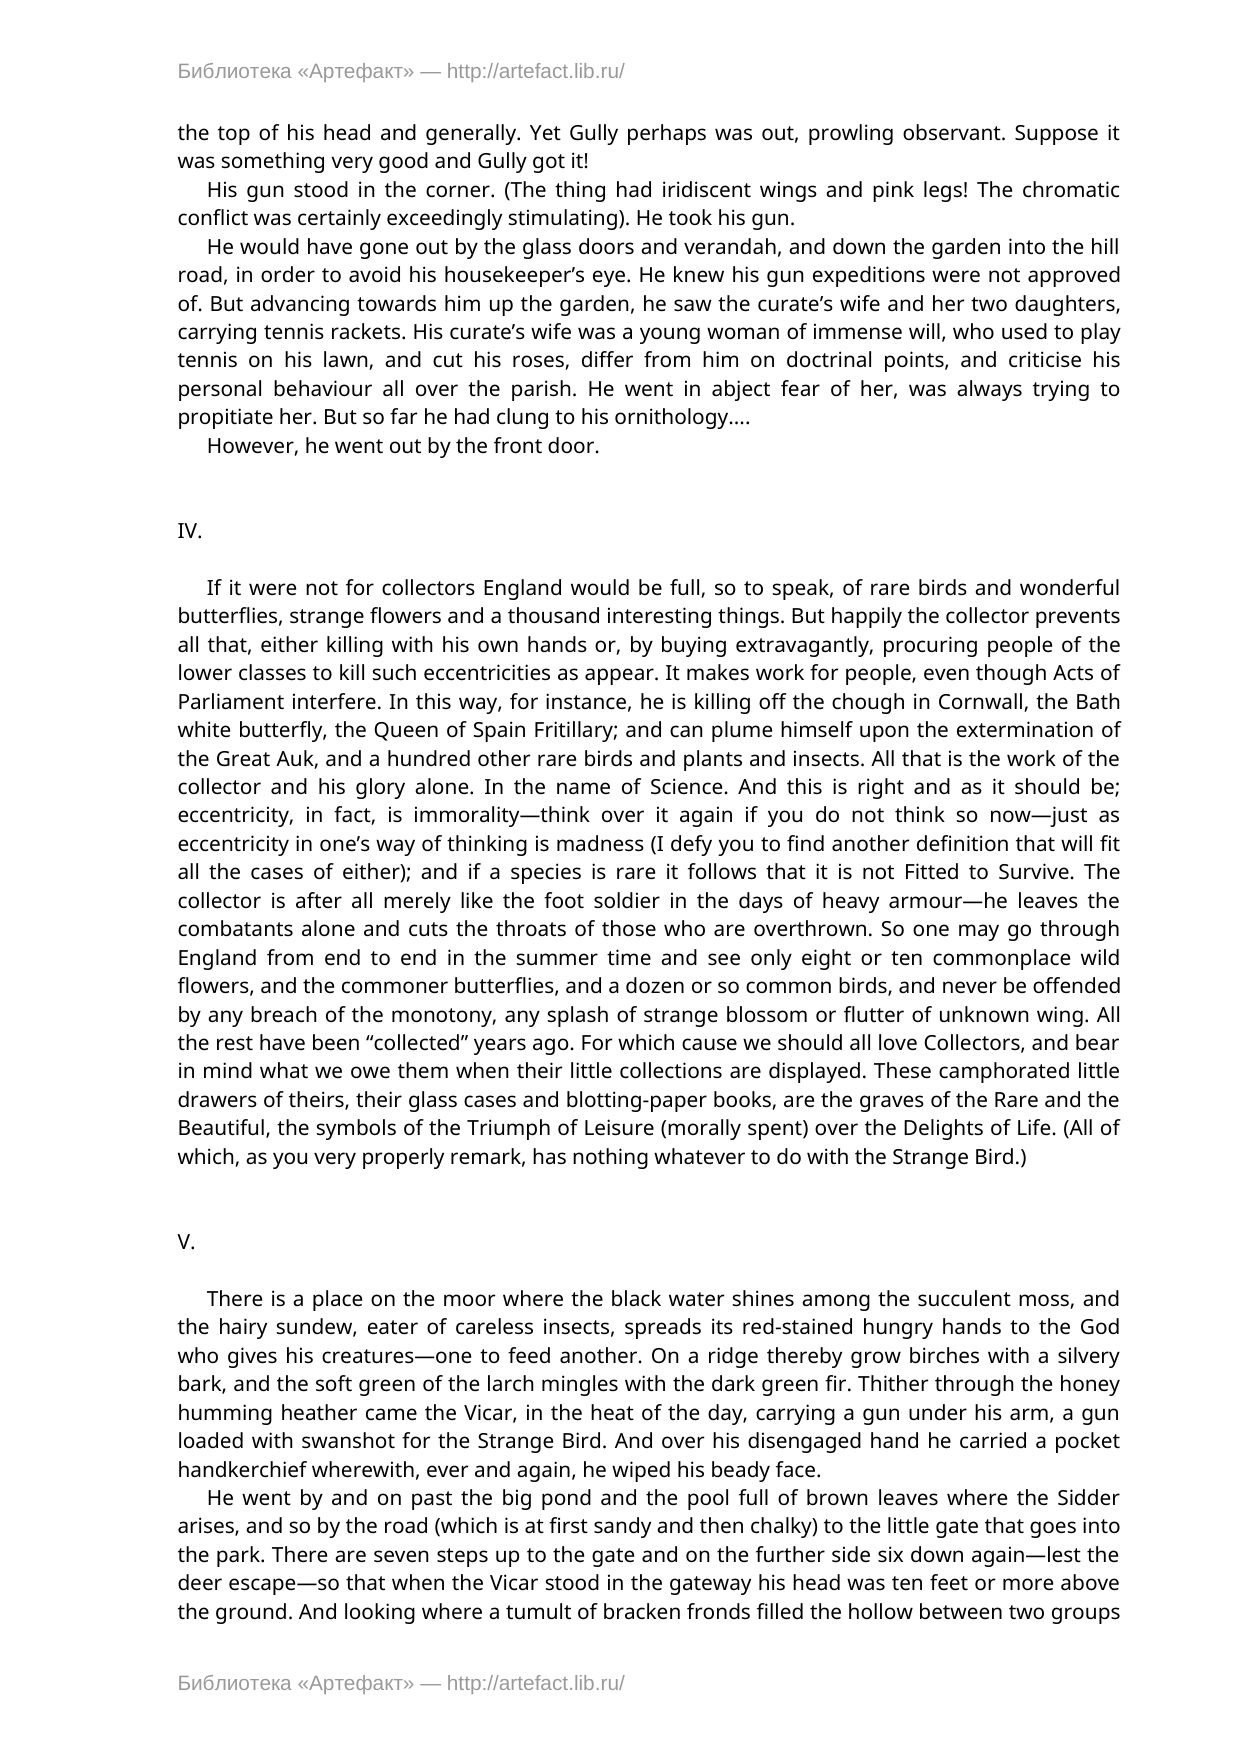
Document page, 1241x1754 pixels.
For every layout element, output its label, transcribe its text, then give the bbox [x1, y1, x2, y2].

text However, he went out by the front door. [177, 431, 1122, 459]
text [177, 1483, 1122, 1625]
text If it were not for collectors England would be full, so to speak, of rare birds and wonderful butterflies, strange flowers and a thousand interesting things. But happily the collector prevents all that, either killing with his own hands or, by buying extravagantly, procuring people of the lower classes to kill such eccentricities as appear. It makes work for people, even though Acts of Parliament interfere. In this way, for instance, he is killing off the chough in Cornwall, the Bath white butterfly, the Queen of Spain Fritillary; and can plume himself upon the extermination of the Great Auk, and a hundred other rare birds and plants and insects. All that is the work of the collector and his glory alone. In the name of Science. And this is right and as it should be; eccentricity, in fact, is immorality—think over it again if you do not think so now—just as eccentricity in one’s way of thinking is madness (I defy you to find another definition that will fit all the cases of either); and if a species is rare it follows that it is not Fitted to Survive. The collector is after all merely like the foot soldier in the days of heavy armour—he leaves the combatants alone and cuts the throats of those who are overthrown. So one may go through England from end to end in the summer time and see only eight or ten commonplace wild flowers, and the commoner butterflies, and a dozen or so common birds, and never be offended by any breach of the monotony, any splash of strange blossom or flutter of unknown wing. All the rest have been “collected” years ago. For which cause we should all love Collectors, and bear in mind what we owe them when their little collections are displayed. These camphorated little drawers of theirs, their glass cases and blotting-paper books, are the graves of the Rare and the Beautiful, the symbols of the Triumph of Leisure (morally spent) over the Delights of Life. (All of which, as you very properly remark, has nothing whatever to do with the Strange Bird.) [177, 573, 1122, 1170]
text His gun stood in the corner. (The thing had iridiscent wings and pink legs! The chromatic conflict was certainly exceedingly stimulating). He took his gun. [177, 175, 1122, 232]
text He would have gone out by the glass doors and verandah, and down the garden into the hill road, in order to avoid his housekeeper’s eye. He knew his gun expeditions were not approved of. But advancing towards him up the garden, he saw the curate’s wife and her two daughters, carrying tennis rackets. His curate’s wife was a young woman of immense will, who used to play tennis on his lawn, and cut his roses, differ from him on doctrinal points, and criticise his personal behaviour all over the parish. He went in abject fear of her, was always trying to propitiate her. But so far he had clung to his ornithology.... [177, 232, 1122, 431]
text There is a place on the moor where the black water shines among the succulent moss, and the hairy sundew, eater of careless insects, spreads its red-stained hungry hands to the God who gives his creatures—one to feed another. On a ridge thereby grow birches with a silvery bark, and the soft green of the larch mingles with the dark green fir. Thither through the honey humming heather came the Vicar, in the heat of the day, carrying a gun under his arm, a gun loaded with swanshot for the Strange Bird. And over his disengaged hand he carried a pocket handkerchief wherewith, ever and again, he wiped his beady face. [177, 1284, 1122, 1483]
subtitle V. [177, 1227, 1122, 1256]
subtitle IV. [177, 516, 1122, 545]
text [177, 118, 1122, 175]
